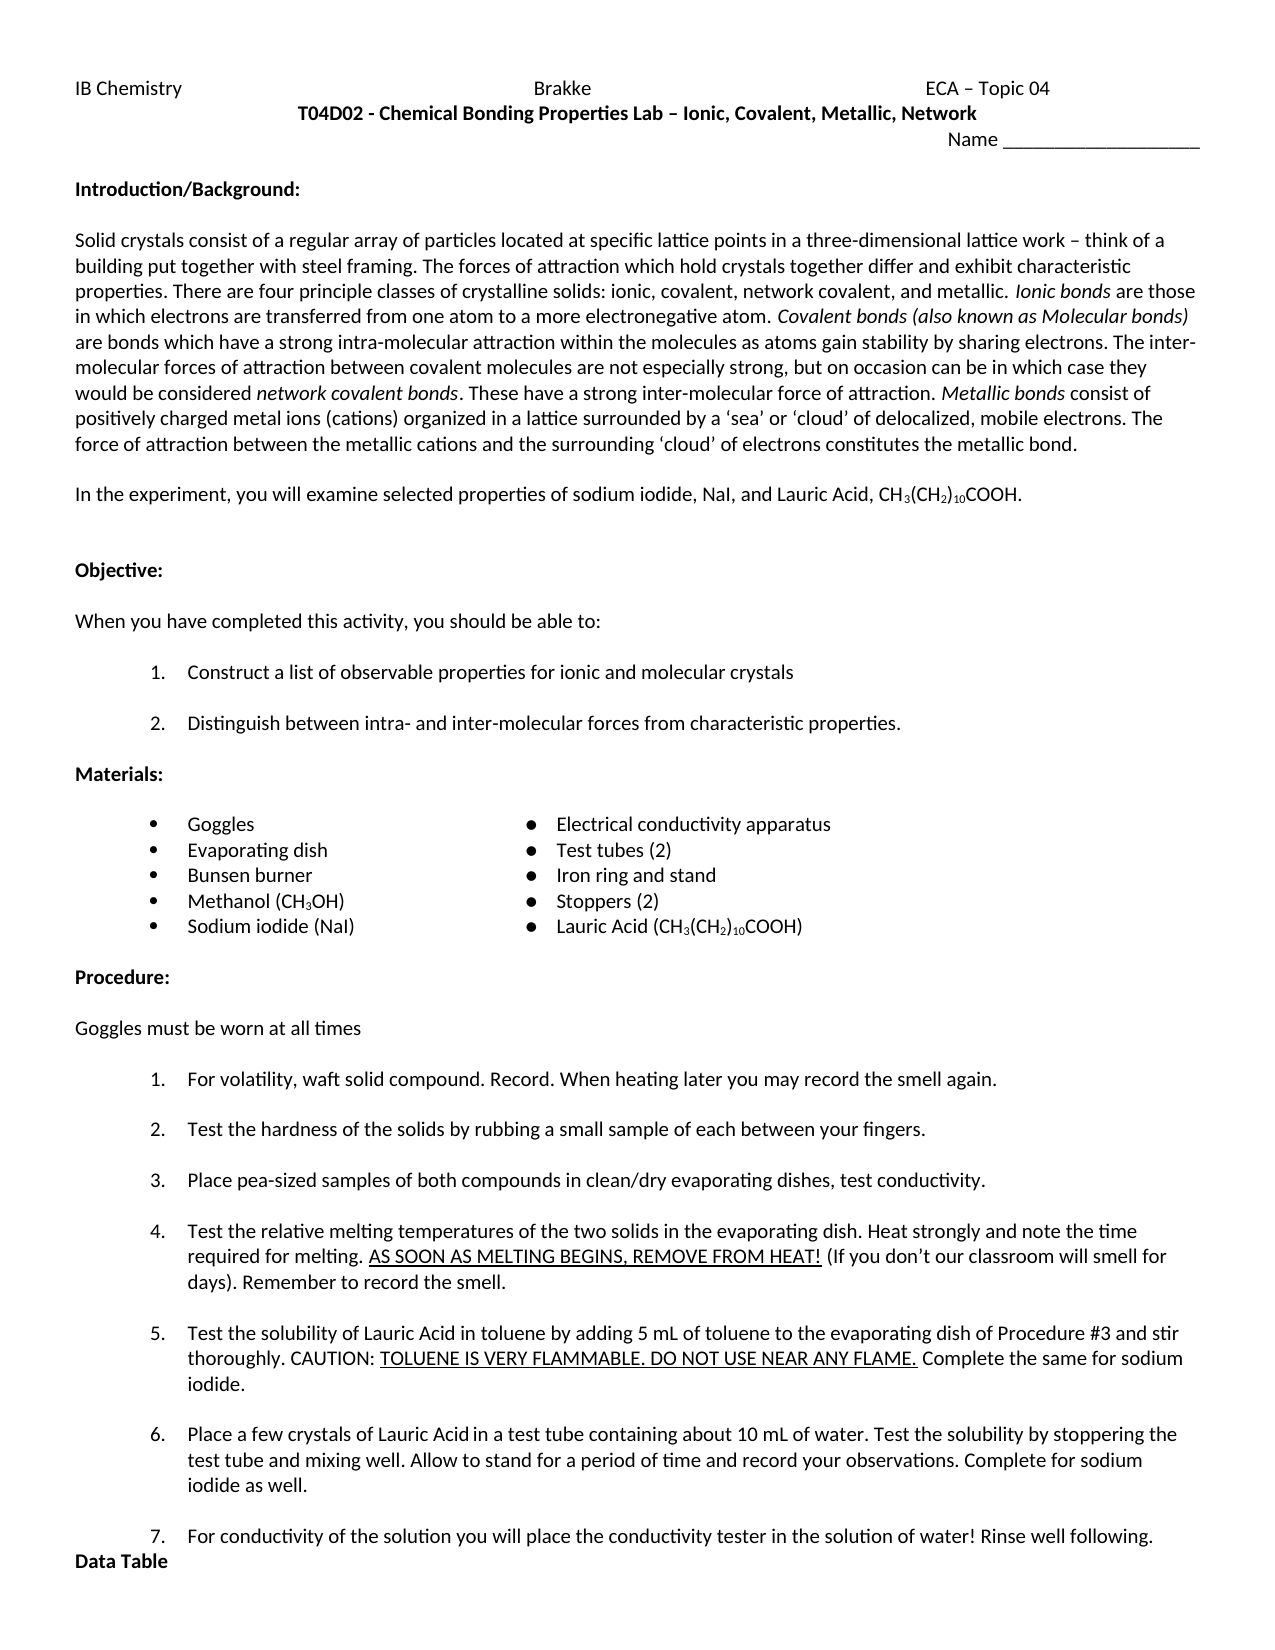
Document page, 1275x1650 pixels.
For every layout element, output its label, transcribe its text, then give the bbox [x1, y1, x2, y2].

text T04D02 - Chemical Bonding Properties Lab – Ionic, Covalent, Metallic, Network [75, 100, 1200, 126]
list Construct a list of observable properties for ionic and molecular crystals [150, 659, 1200, 684]
text Materials: [75, 761, 1200, 786]
list For volatility, waft solid compound. Record. When heating later you may record the smell again. [150, 1066, 1200, 1091]
list Test the solubility of Lauric Acid in toluene by adding 5 mL of toluene to the evaporating dish of Procedure #3 and stir thoroughly. CAUTION: TOLUENE IS VERY FLAMMABLE. DO NOT USE NEAR ANY FLAME. Complete the same for sodium iodide. [150, 1320, 1200, 1396]
text Introduction/Background: [75, 177, 1200, 202]
text Procedure: [75, 964, 1200, 989]
list Test the relative melting temperatures of the two solids in the evaporating dish. Heat strongly and note the time required for melting. AS SOON AS MELTING BEGINS, REMOVE FROM HEAT! (If you don’t our classroom will smell for days). Remember to record the smell. [150, 1218, 1200, 1294]
list Goggles ● Electrical conductivity apparatus [150, 812, 1200, 837]
list For conductivity of the solution you will place the conductivity tester in the solution of water! Rinse well following. [150, 1523, 1200, 1549]
text Name ___________________ [75, 126, 1200, 151]
list Evaporating dish ● Test tubes (2) [150, 837, 1200, 862]
list Place pea-sized samples of both compounds in clean/dry evaporating dishes, test conductivity. [150, 1167, 1200, 1193]
list Distinguish between intra- and inter-molecular forces from characteristic properties. [150, 710, 1200, 735]
text In the experiment, you will examine selected properties of sodium iodide, NaI, and Lauric Acid, CH3(CH2)10COOH. [75, 481, 1200, 507]
list Methanol (CH3OH) ● Stoppers (2) [150, 888, 1200, 913]
list Place a few crystals of Lauric Acid in a test tube containing about 10 mL of water. Test the solubility by stoppering the test tube and mixing well. Allow to stand for a period of time and record your observations. Complete for sodium iodide as well. [150, 1422, 1200, 1498]
text Goggles must be worn at all times [75, 1015, 1200, 1040]
text When you have completed this activity, you should be able to: [75, 608, 1200, 634]
text Data Table [75, 1549, 1200, 1574]
list Sodium iodide (NaI) ● Lauric Acid (CH3(CH2)10COOH) [150, 913, 1200, 939]
text Objective: [75, 557, 1200, 583]
list Bunsen burner ● Iron ring and stand [150, 862, 1200, 888]
list Test the hardness of the solids by rubbing a small sample of each between your fingers. [150, 1117, 1200, 1142]
text Solid crystals consist of a regular array of particles located at specific lattice points in a three-dimensional lattice work – think of a building put together with steel framing. The forces of attraction which hold crystals together differ and exhibit characteristic properties. There are four principle classes of crystalline solids: ionic, covalent, network covalent, and metallic. Ionic bonds are those in which electrons are transferred from one atom to a more electronegative atom. Covalent bonds (also known as Molecular bonds) are bonds which have a strong intra-molecular attraction within the molecules as atoms gain stability by sharing electrons. The inter-molecular forces of attraction between covalent molecules are not especially strong, but on occasion can be in which case they would be considered network covalent bonds. These have a strong inter-molecular force of attraction. Metallic bonds consist of positively charged metal ions (cations) organized in a lattice surrounded by a ‘sea’ or ‘cloud’ of delocalized, mobile electrons. The force of attraction between the metallic cations and the surrounding ‘cloud’ of electrons constitutes the metallic bond. [75, 227, 1200, 456]
